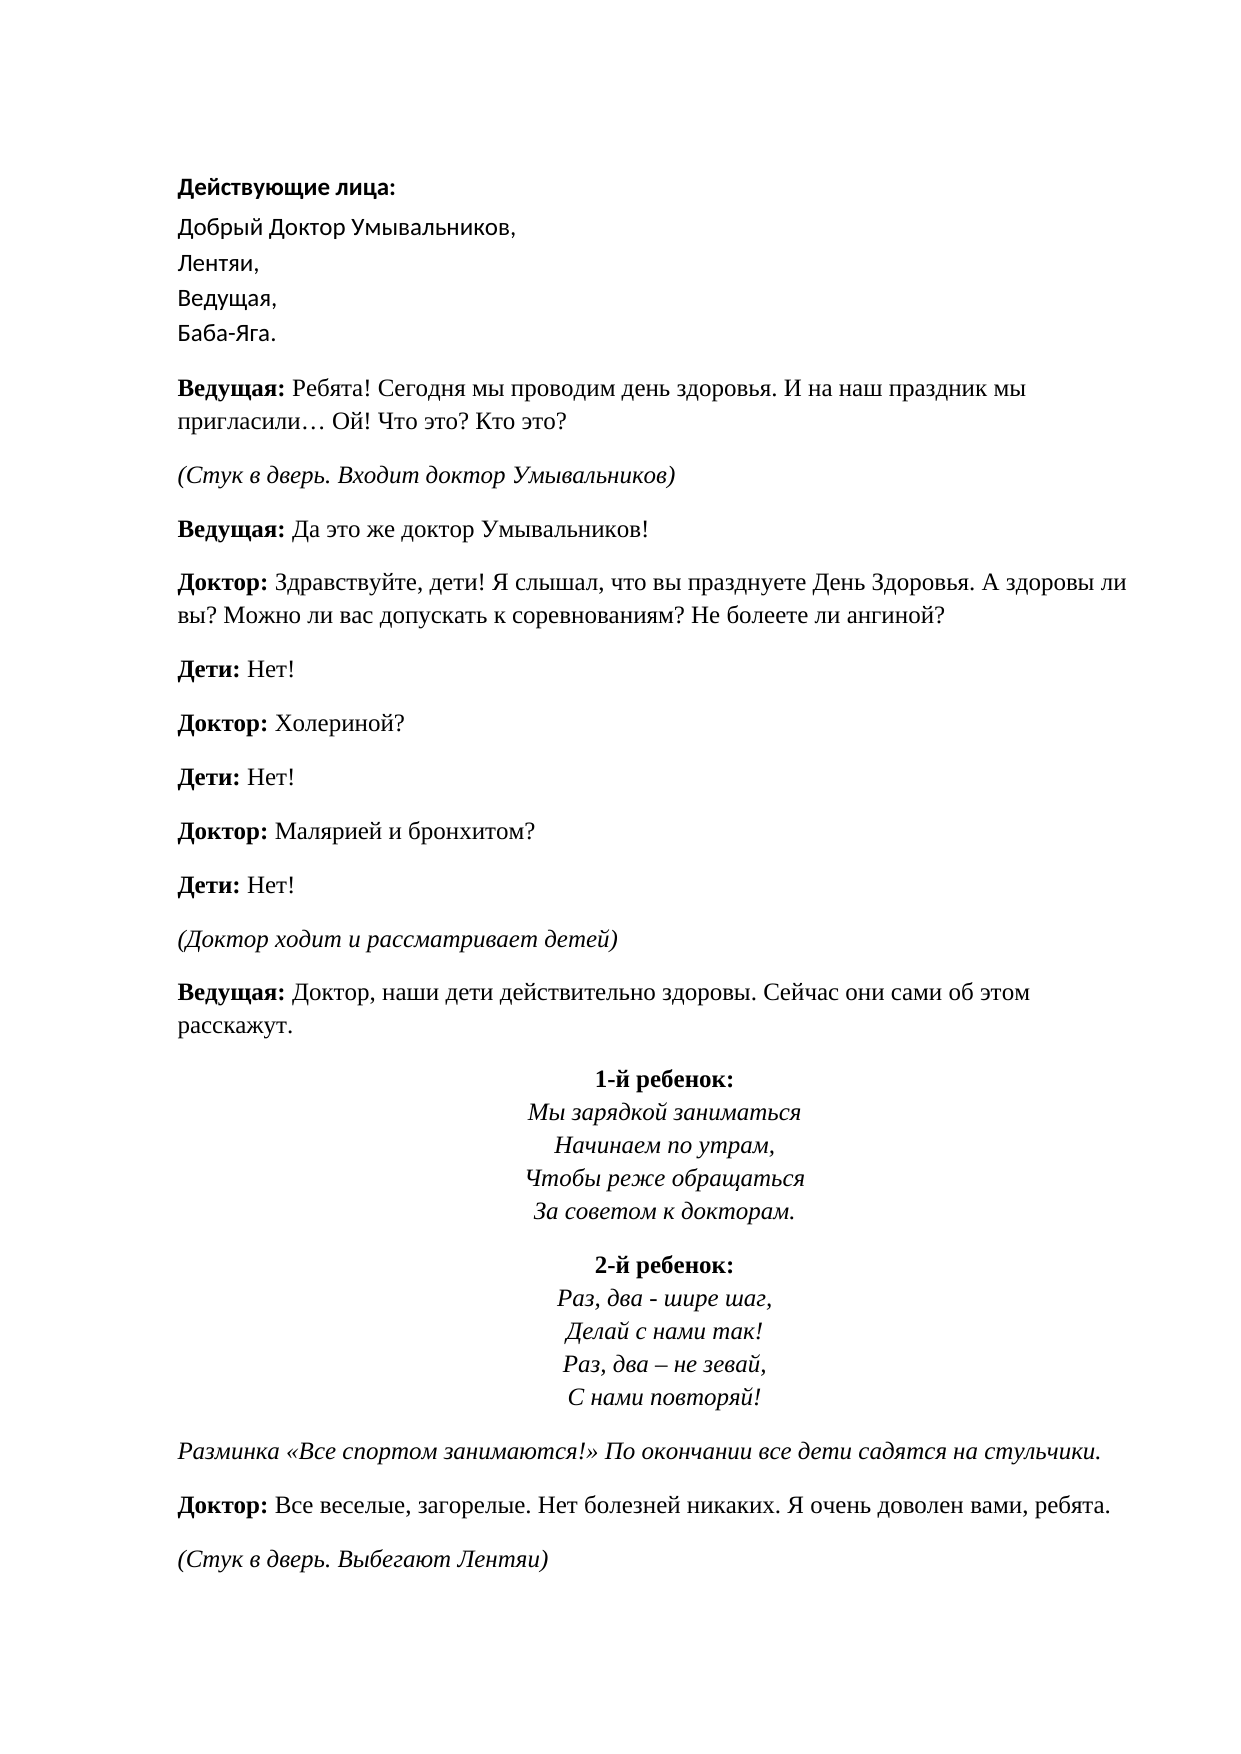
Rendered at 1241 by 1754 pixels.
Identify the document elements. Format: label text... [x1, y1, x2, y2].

text Ведущая: Ребята! Сегодня мы проводим день здоровья. И на наш праздник мы пригласили… Ой! Что это? Кто это? [177, 373, 1152, 435]
text (Стук в дверь. Входит доктор Умывальников) [177, 460, 1152, 488]
text (Доктор ходит и рассматривает детей) [177, 924, 1152, 952]
text Доктор: Холериной? [177, 708, 1152, 737]
text Дети: Нет! [177, 654, 1152, 683]
text Ведущая: Доктор, наши дети действительно здоровы. Сейчас они сами об этом расскажут. [177, 977, 1152, 1039]
text Доктор: Здравствуйте, дети! Я слышал, что вы празднуете День Здоровья. А здоровы ли вы? Можно ли вас допускать к соревнованиям? Не болеете ли ангиной? [177, 567, 1152, 629]
text Дети: Нет! [177, 762, 1152, 791]
text Ведущая: Да это же доктор Умывальников! [177, 514, 1152, 542]
text Доктор: Все веселые, загорелые. Нет болезней никаких. Я очень доволен вами, ребята. [177, 1490, 1152, 1519]
text 2-й ребенок: Раз, два - шире шаг, Делай с нами так! Раз, два – не зевай, С нами повторяй! [177, 1250, 1152, 1411]
text (Стук в дверь. Выбегают Лентяи) [177, 1544, 1152, 1573]
text Действующие лица: Добрый Доктор Умывальников, Лентяи, Ведущая, Баба-Яга. [177, 171, 1152, 348]
text Доктор: Малярией и бронхитом? [177, 816, 1152, 845]
text Разминка «Все спортом занимаются!» По окончании все дети садятся на стульчики. [177, 1436, 1152, 1465]
text Дети: Нет! [177, 870, 1152, 898]
text 1-й ребенок: Мы зарядкой заниматься Начинаем по утрам, Чтобы реже обращаться За советом к докторам. [177, 1064, 1152, 1225]
